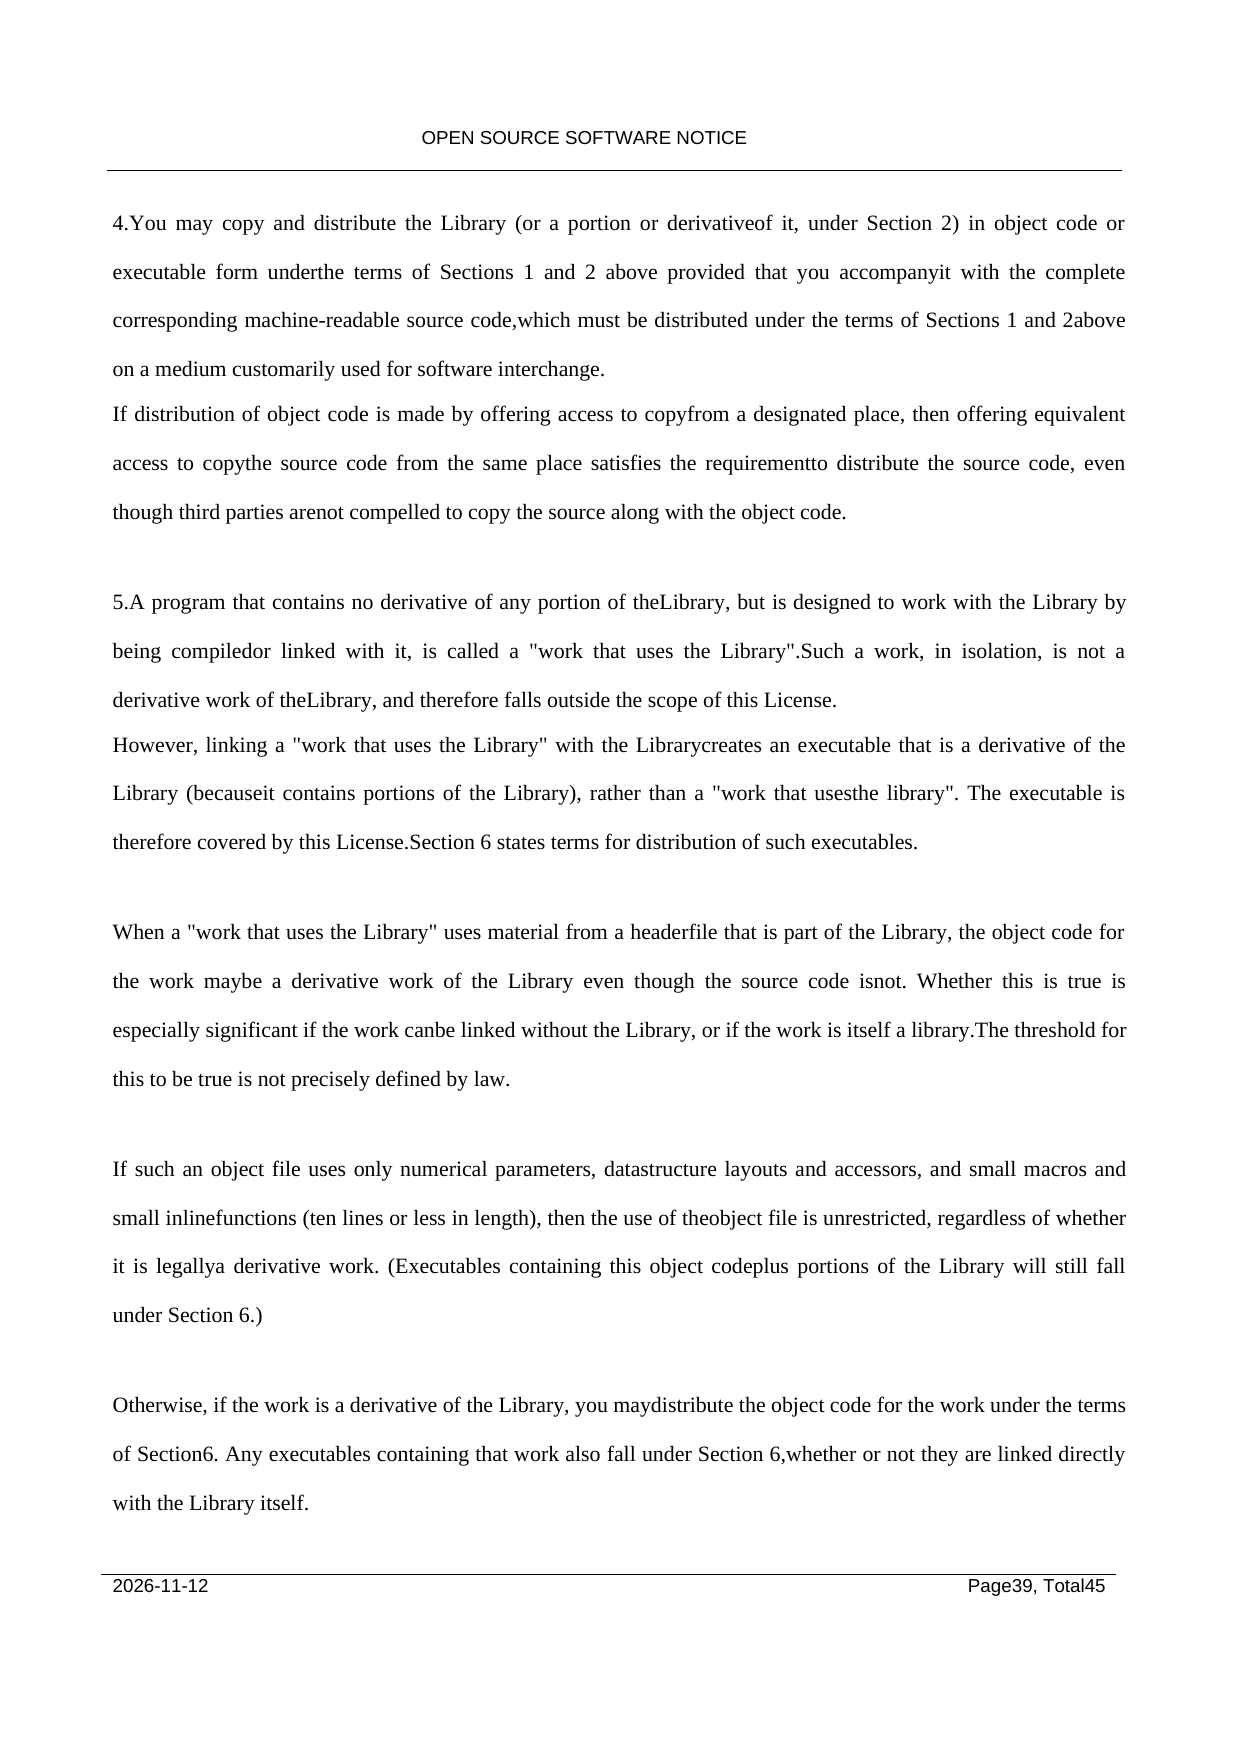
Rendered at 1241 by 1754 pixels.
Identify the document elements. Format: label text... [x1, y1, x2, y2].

text When a "work that uses the Library" uses material from a headerfile that is part of the Library, the object code for the work maybe a derivative work of the Library even though the source code isnot. Whether this is true is especially significant if the work canbe linked without the Library, or if the work is itself a library.The threshold for this to be true is not precisely defined by law. [112, 916, 1128, 1094]
text Otherwise, if the work is a derivative of the Library, you maydistribute the object code for the work under the terms of Section6. Any executables containing that work also fall under Section 6,whether or not they are linked directly with the Library itself. [112, 1389, 1128, 1519]
text If such an object file uses only numerical parameters, datastructure layouts and accessors, and small macros and small inlinefunctions (ten lines or less in length), then the use of theobject file is unrestricted, regardless of whether it is legallya derivative work. (Executables containing this object codeplus portions of the Library will still fall under Section 6.) [112, 1152, 1128, 1331]
text 5.A program that contains no derivative of any portion of theLibrary, but is designed to work with the Library by being compiledor linked with it, is called a "work that uses the Library".Such a work, in isolation, is not a derivative work of theLibrary, and therefore falls outside the scope of this License. [112, 585, 1128, 715]
text 4.You may copy and distribute the Library (or a portion or derivativeof it, under Section 2) in object code or executable form underthe terms of Sections 1 and 2 above provided that you accompanyit with the complete corresponding machine-readable source code,which must be distributed under the terms of Sections 1 and 2above on a medium customarily used for software interchange. [112, 206, 1128, 385]
text If distribution of object code is made by offering access to copyfrom a designated place, then offering equivalent access to copythe source code from the same place satisfies the requirementto distribute the source code, even though third parties arenot compelled to copy the source along with the object code. [112, 398, 1128, 528]
text However, linking a "work that uses the Library" with the Librarycreates an executable that is a derivative of the Library (becauseit contains portions of the Library), rather than a "work that usesthe library". The executable is therefore covered by this License.Section 6 states terms for distribution of such executables. [112, 728, 1128, 858]
